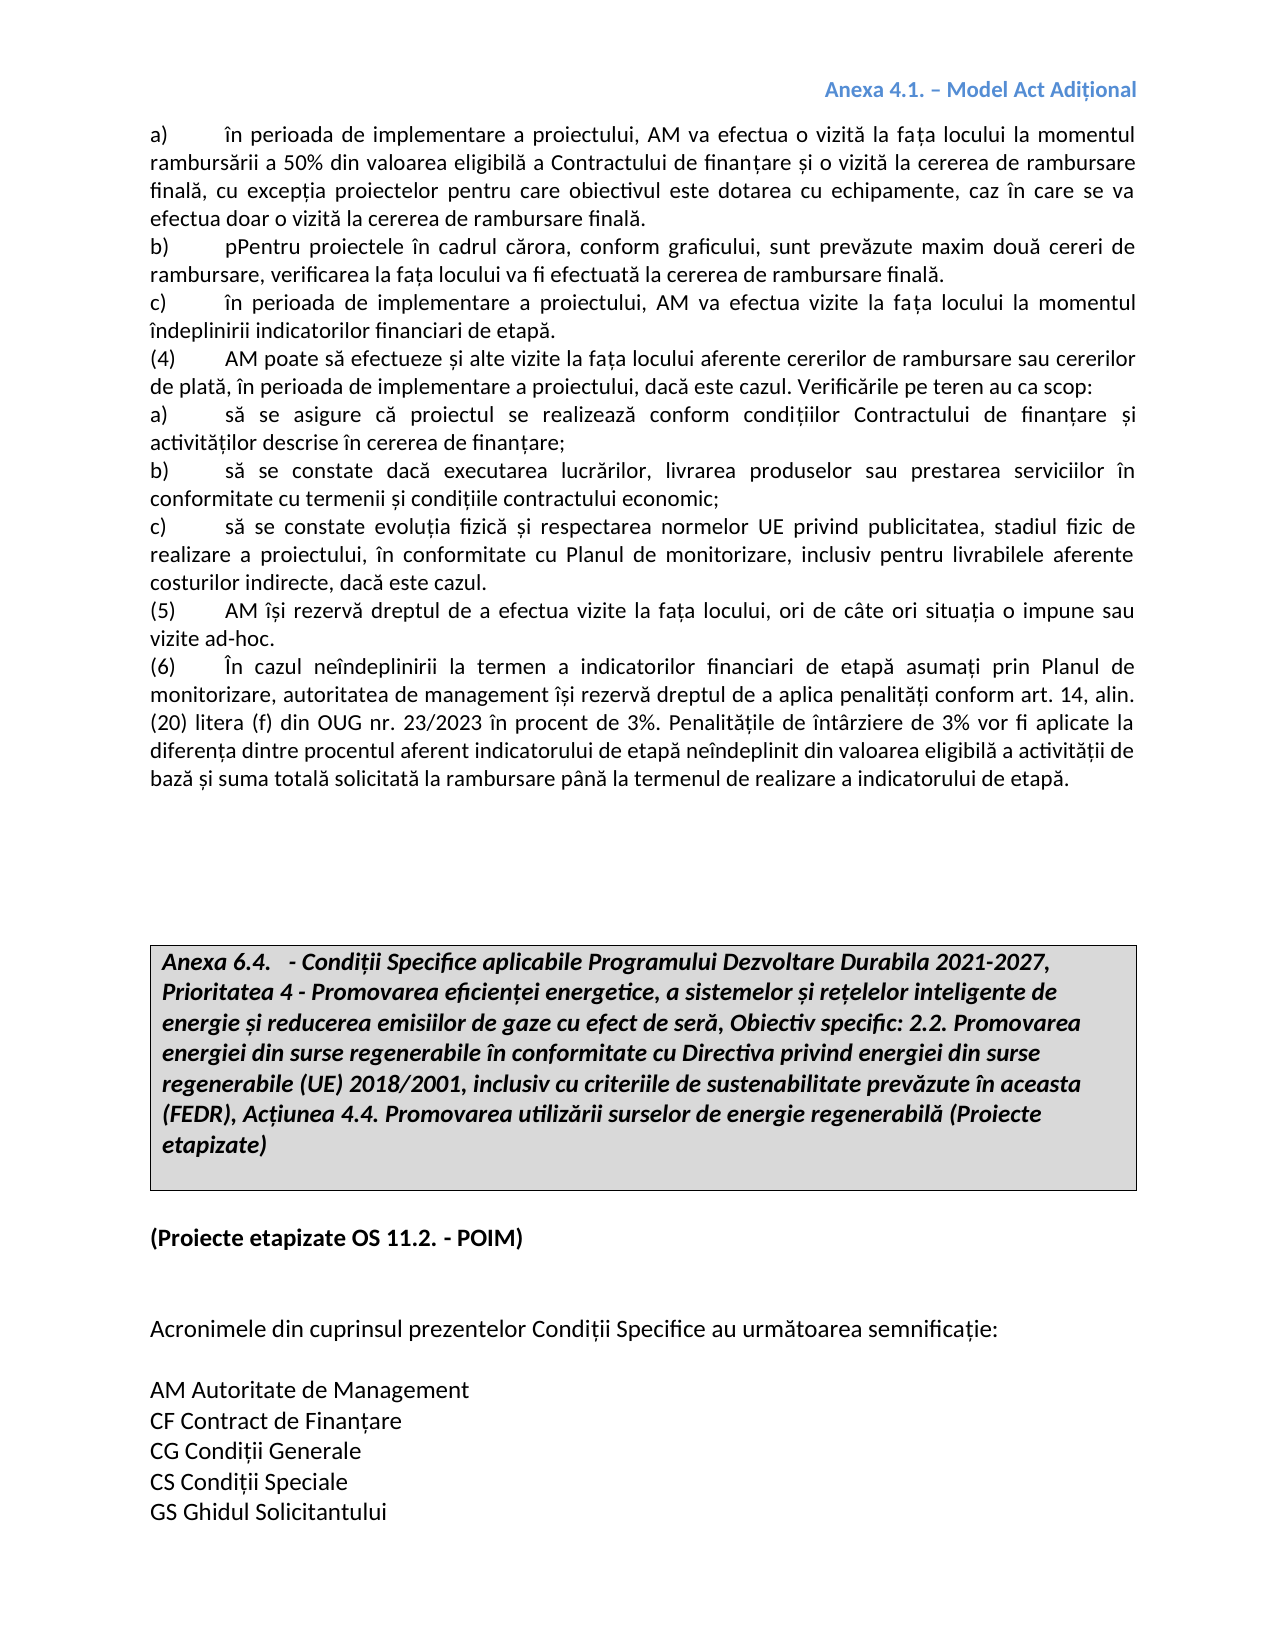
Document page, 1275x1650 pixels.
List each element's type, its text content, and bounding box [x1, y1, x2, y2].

text b) să se constate dacă executarea lucrărilor, livrarea produselor sau prestarea serviciilor în conformitate cu termenii şi condiţiile contractului economic; [150, 456, 1137, 512]
text c) în perioada de implementare a proiectului, AM va efectua vizite la faţa locului la momentul îndeplinirii indicatorilor financiari de etapă. [150, 288, 1137, 344]
text CF Contract de Finanţare [150, 1405, 1137, 1435]
table_header Anexa 6.4. - Condiții Specifice aplicabile Programului Dezvoltare Durabila 2021-2027, Prioritatea 4 - Promovarea eficienței energetice, a sistemelor și rețelelor inteligente de energie și reducerea emisiilor de gaze cu efect de seră, Obiectiv specific: 2.2. Promovarea energiei din surse regenerabile în conformitate cu Directiva privind energiei din surse regenerabile (UE) 2018/2001, inclusiv cu criteriile de sustenabilitate prevăzute în aceasta (FEDR), Acțiunea 4.4. Promovarea utilizării surselor de energie regenerabilă (Proiecte etapizate) [151, 946, 1136, 1190]
text CS Condiţii Speciale [150, 1466, 1137, 1496]
text AM Autoritate de Management [150, 1374, 1137, 1405]
text Acronimele din cuprinsul prezentelor Condiţii Specifice au următoarea semnificaţie: [150, 1313, 1137, 1344]
text GS Ghidul Solicitantului [150, 1496, 1137, 1527]
text a) să se asigure că proiectul se realizează conform condiţiilor Contractului de finanțare şi activităţilor descrise în cererea de finanţare; [150, 400, 1137, 456]
text (5) AM își rezervă dreptul de a efectua vizite la fața locului, ori de câte ori situația o impune sau vizite ad-hoc. [150, 596, 1137, 652]
text (4) AM poate să efectueze şi alte vizite la faţa locului aferente cererilor de rambursare sau cererilor de plată, în perioada de implementare a proiectului, dacă este cazul. Verificările pe teren au ca scop: [150, 344, 1137, 400]
text (Proiecte etapizate OS 11.2. - POIM) [150, 1222, 1137, 1252]
text b) pPentru proiectele în cadrul cărora, conform graficului, sunt prevăzute maxim două cereri de rambursare, verificarea la fața locului va fi efectuată la cererea de rambursare finală. [150, 232, 1137, 288]
text (6) În cazul neîndeplinirii la termen a indicatorilor financiari de etapă asumați prin Planul de monitorizare, autoritatea de management își rezervă dreptul de a aplica penalități conform art. 14, alin. (20) litera (f) din OUG nr. 23/2023 în procent de 3%. Penalitățile de întârziere de 3% vor fi aplicate la diferența dintre procentul aferent indicatorului de etapă neîndeplinit din valoarea eligibilă a activității de bază și suma totală solicitată la rambursare până la termenul de realizare a indicatorului de etapă. [150, 652, 1137, 792]
text CG Condiţii Generale [150, 1435, 1137, 1466]
text c) să se constate evoluţia fizică şi respectarea normelor UE privind publicitatea, stadiul fizic de realizare a proiectului, în conformitate cu Planul de monitorizare, inclusiv pentru livrabilele aferente costurilor indirecte, dacă este cazul. [150, 512, 1137, 596]
text a) în perioada de implementare a proiectului, AM va efectua o vizită la faţa locului la momentul rambursării a 50% din valoarea eligibilă a Contractului de finanţare şi o vizită la cererea de rambursare finală, cu excepția proiectelor pentru care obiectivul este dotarea cu echipamente, caz în care se va efectua doar o vizită la cererea de rambursare finală. [150, 120, 1137, 232]
